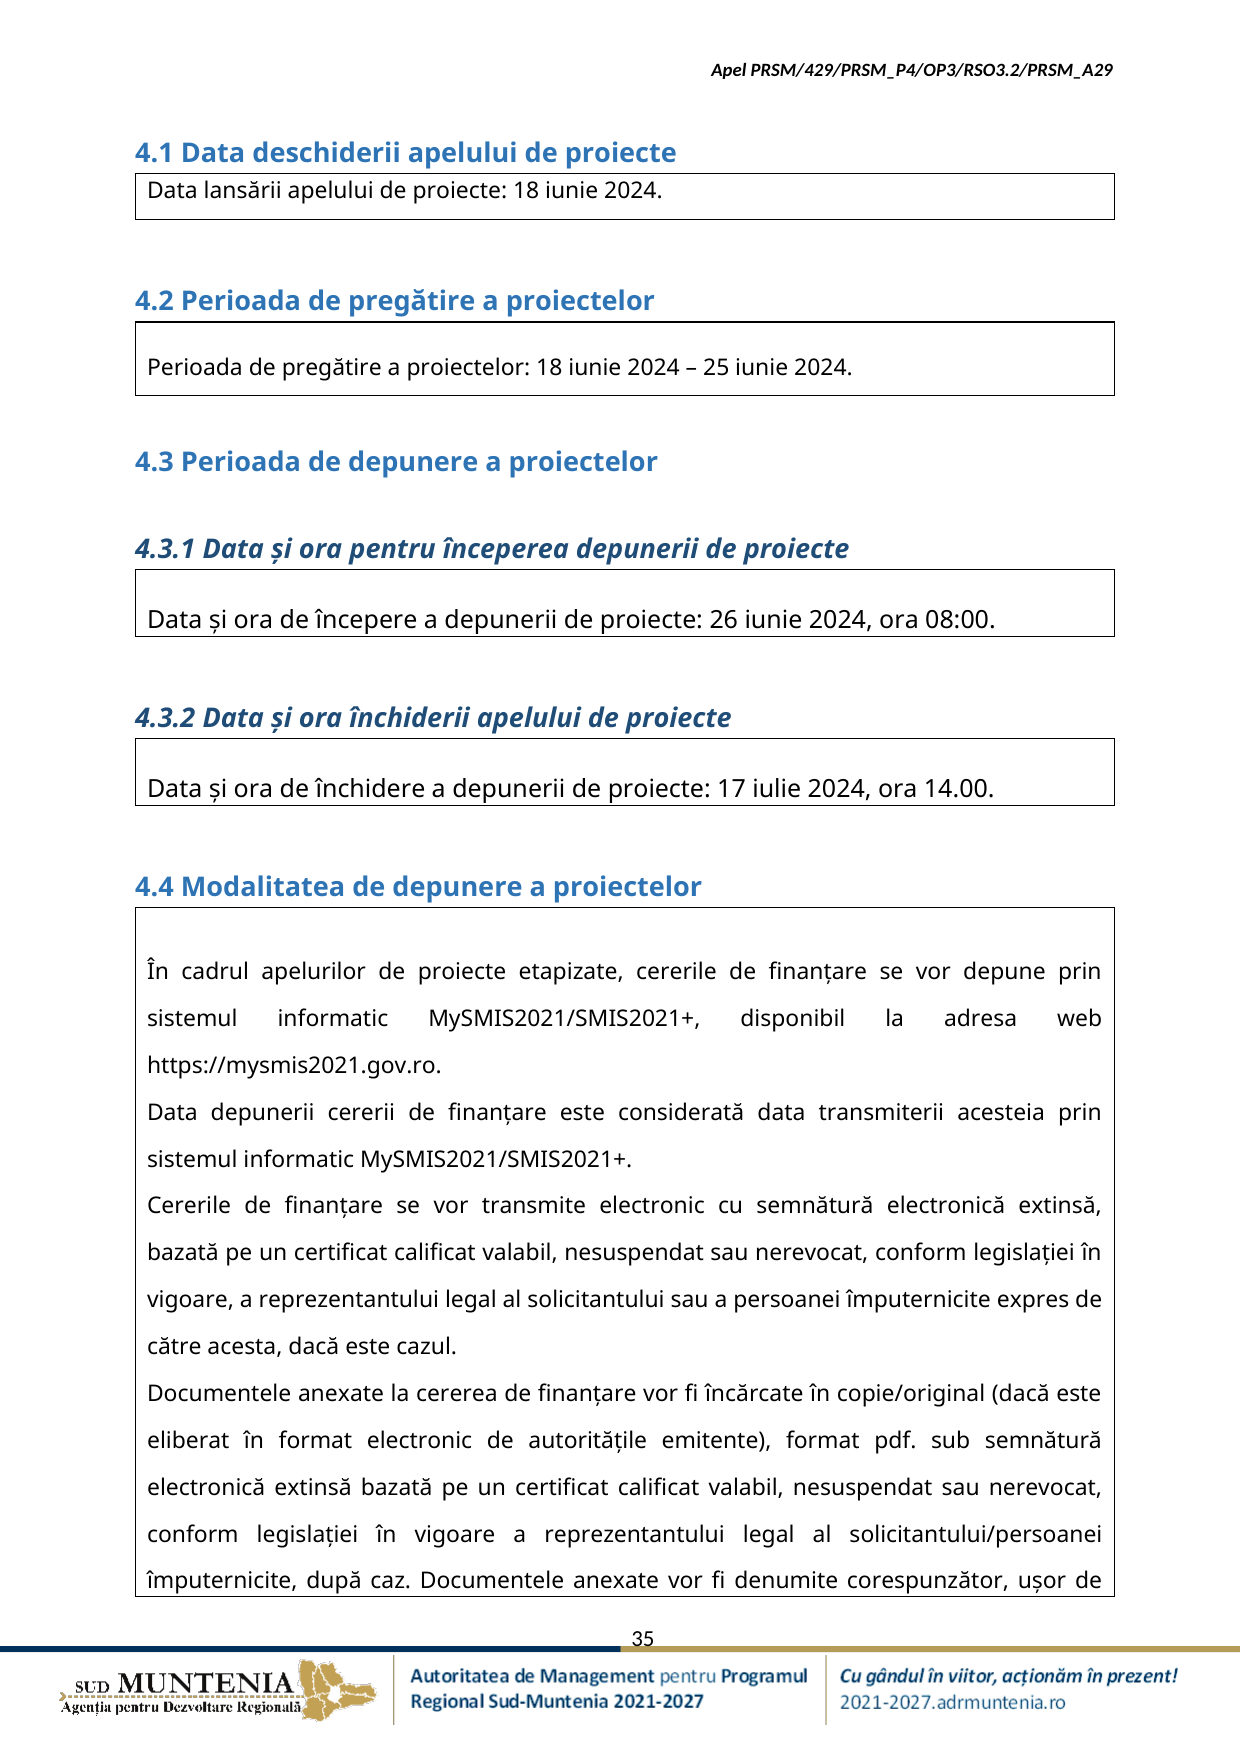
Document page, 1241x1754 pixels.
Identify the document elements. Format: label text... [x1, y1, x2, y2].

table_header Data şi ora de închidere a depunerii de proiecte: 17 iulie 2024, ora 14.00. [136, 739, 1114, 804]
subtitle 4.3 Perioada de depunere a proiectelor [135, 443, 1150, 479]
subtitle 4.4 Modalitatea de depunere a proiectelor [135, 867, 1150, 904]
subtitle 4.3.2 Data și ora închiderii apelului de proiecte [135, 698, 1150, 735]
table_header Perioada de pregătire a proiectelor: 18 iunie 2024 – 25 iunie 2024. [136, 323, 1114, 395]
subtitle 4.1 Data deschiderii apelului de proiecte [135, 133, 1150, 170]
table_header Data lansării apelului de proiecte: 18 iunie 2024. [136, 174, 1114, 219]
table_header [136, 908, 1114, 1596]
table_header Data şi ora de începere a depunerii de proiecte: 26 iunie 2024, ora 08:00. [136, 570, 1114, 636]
subtitle 4.2 Perioada de pregătire a proiectelor [135, 282, 1150, 318]
picture [0, 1646, 1241, 1726]
subtitle 4.3.1 Data și ora pentru începerea depunerii de proiecte [135, 529, 1150, 566]
